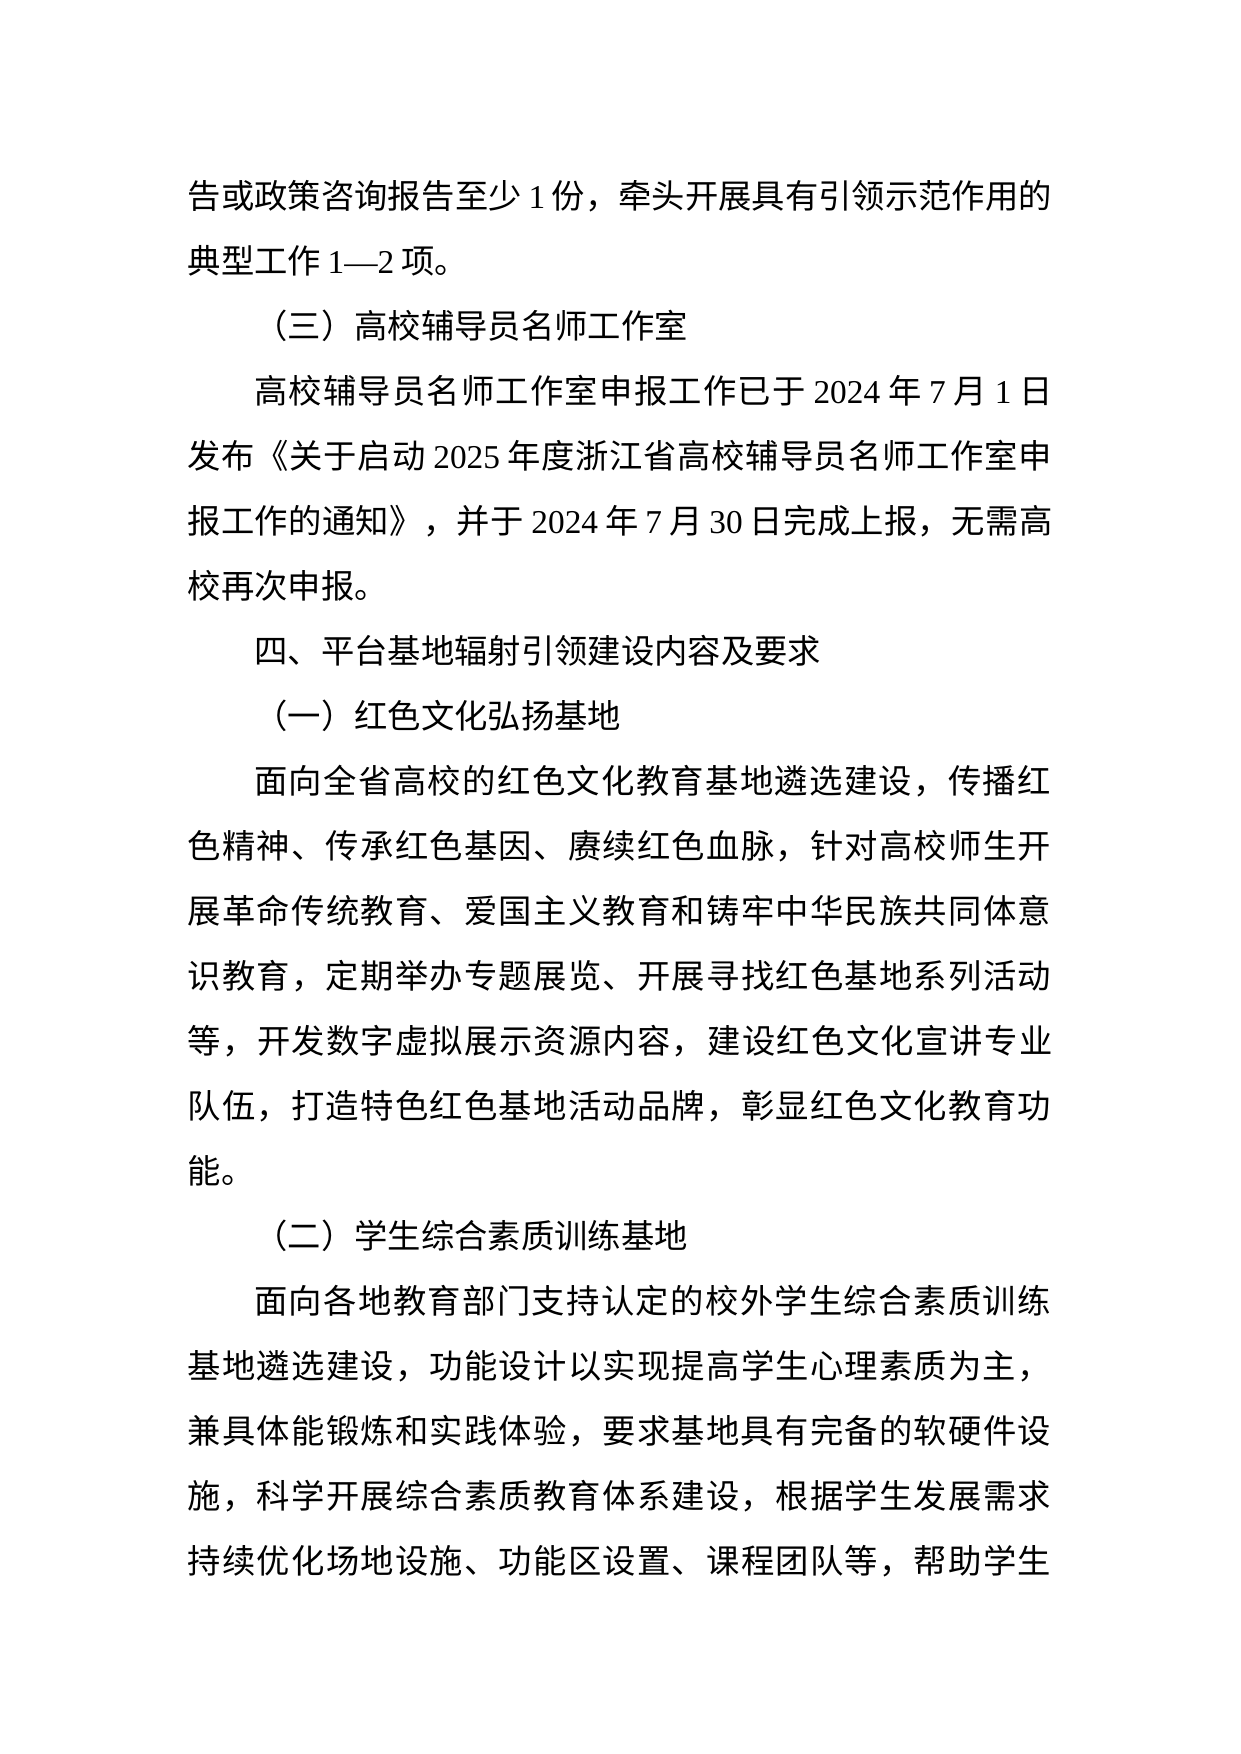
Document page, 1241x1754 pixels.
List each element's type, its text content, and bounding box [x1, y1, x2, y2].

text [187, 162, 1053, 292]
text 面向全省高校的红色文化教育基地遴选建设，传播红色精神、传承红色基因、赓续红色血脉，针对高校师生开展革命传统教育、爱国主义教育和铸牢中华民族共同体意识教育，定期举办专题展览、开展寻找红色基地系列活动等，开发数字虚拟展示资源内容，建设红色文化宣讲专业队伍，打造特色红色基地活动品牌，彰显红色文化教育功能。 [187, 747, 1053, 1202]
text 高校辅导员名师工作室申报工作已于2024年7月1日发布《关于启动2025年度浙江省高校辅导员名师工作室申报工作的通知》，并于2024年7月30日完成上报，无需高校再次申报。 [187, 357, 1053, 617]
text （一）红色文化弘扬基地 [187, 682, 1053, 747]
text 四、平台基地辐射引领建设内容及要求 [187, 617, 1053, 682]
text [187, 1267, 1053, 1592]
text （三）高校辅导员名师工作室 [187, 292, 1053, 357]
text （二）学生综合素质训练基地 [187, 1202, 1053, 1267]
